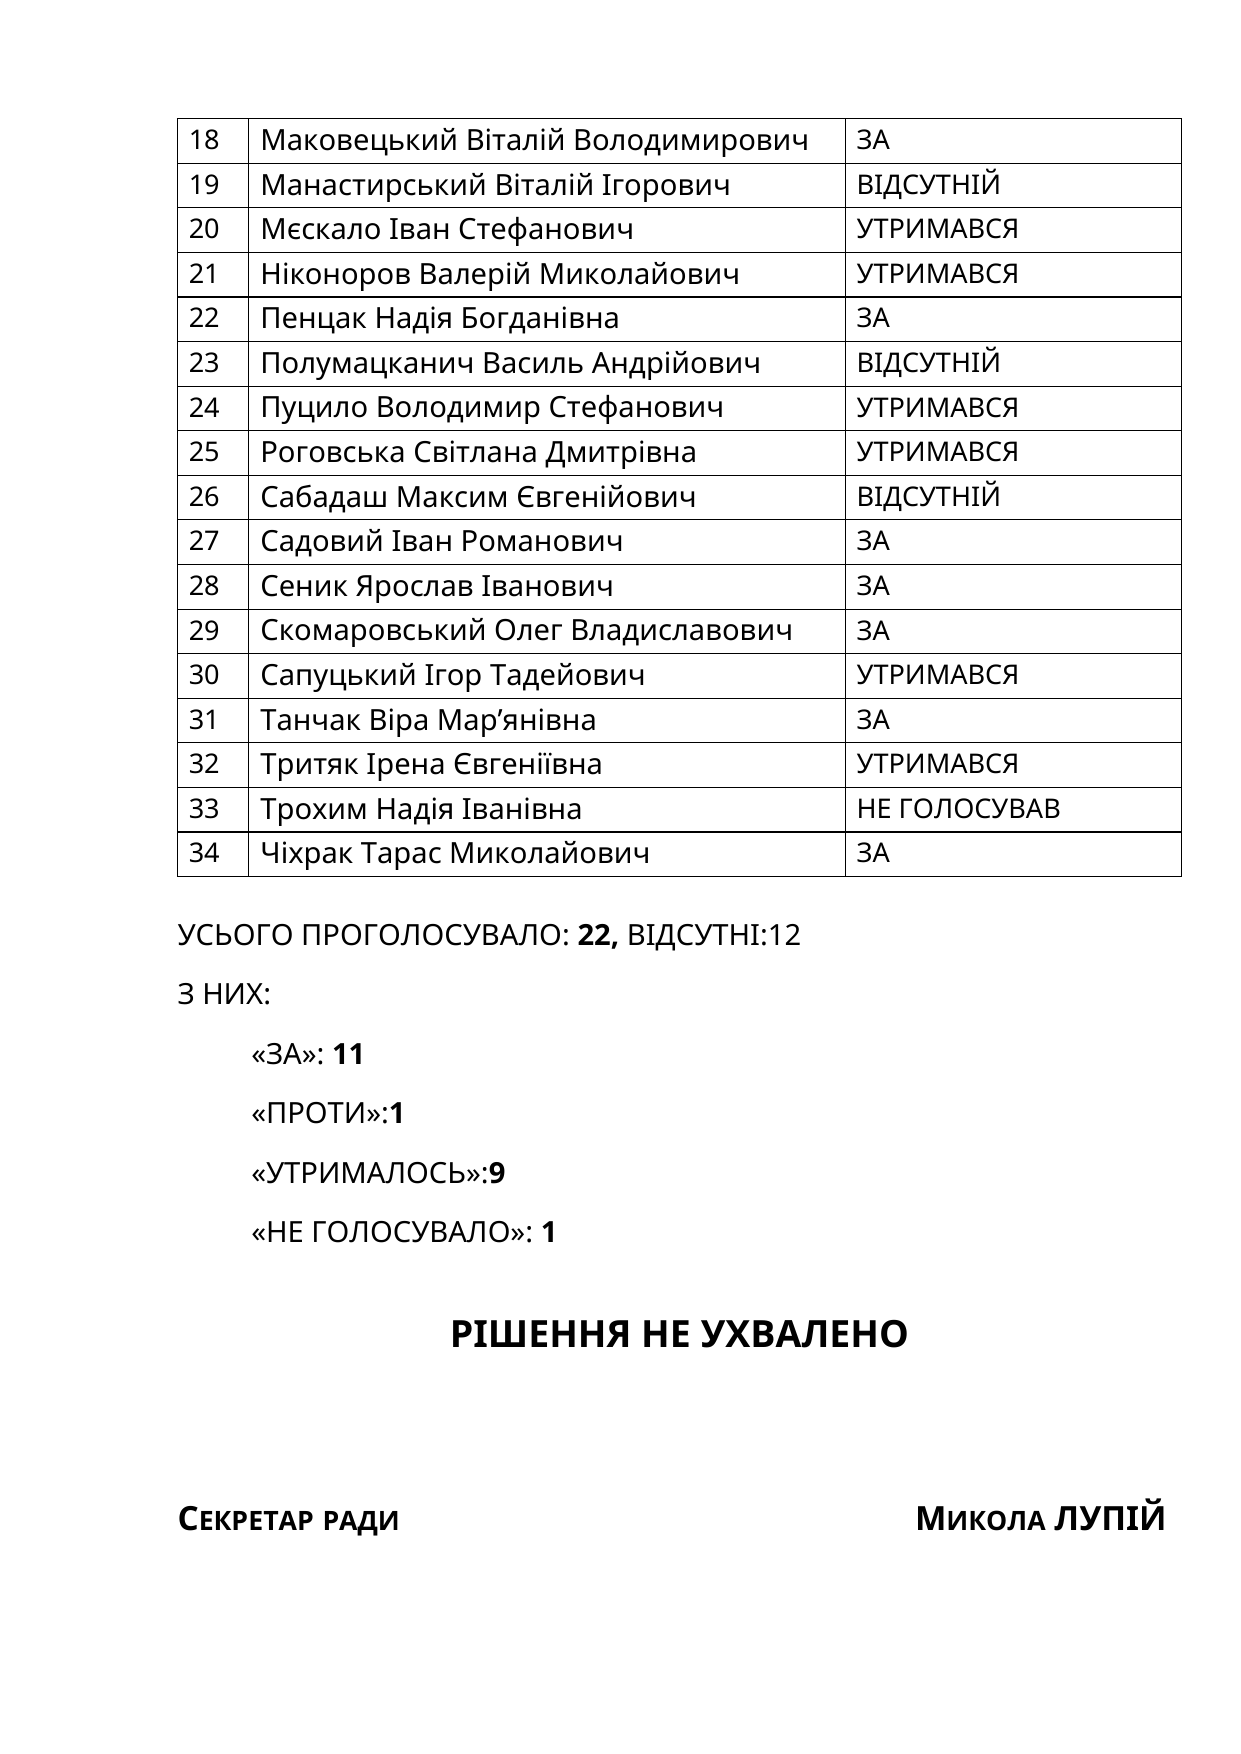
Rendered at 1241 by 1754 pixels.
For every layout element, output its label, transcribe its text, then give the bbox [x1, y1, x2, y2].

text «ЗА»: 11 [177, 1033, 1181, 1073]
table_cell Мєскало Іван Стефанович [249, 208, 845, 252]
table_cell Скомаровський Олег Владиславович [249, 610, 845, 653]
text Усього проголосувало: 22, ВІДСУТНІ:12 [177, 914, 1181, 954]
table_cell 26 [178, 476, 248, 519]
table_cell УТРИМАВСЯ [846, 431, 1181, 475]
table_cell 34 [178, 833, 248, 876]
table_cell 31 [178, 699, 248, 742]
table_cell УТРИМАВСЯ [846, 253, 1181, 296]
table_cell Чіхрак Тарас Миколайович [249, 833, 845, 876]
table_cell ЗА [846, 610, 1181, 653]
text З НИХ: [177, 973, 1181, 1013]
text Секретар ради Микола ЛУПІЙ [177, 1495, 1181, 1540]
table_cell УТРИМАВСЯ [846, 743, 1181, 787]
table_cell ЗА [846, 699, 1181, 742]
table_cell 27 [178, 520, 248, 564]
table_cell УТРИМАВСЯ [846, 208, 1181, 252]
table_cell Ніконоров Валерій Миколайович [249, 253, 845, 296]
table_cell 25 [178, 431, 248, 475]
table_cell Трохим Надія Іванівна [249, 788, 845, 831]
table_cell 20 [178, 208, 248, 252]
text «УТРИМАЛОСЬ»:9 [177, 1152, 1181, 1192]
table_cell Полумацканич Василь Андрійович [249, 342, 845, 386]
table_cell 19 [178, 164, 248, 207]
table_cell Маковецький Віталій Володимирович [249, 119, 845, 163]
table_cell ЗА [846, 833, 1181, 876]
table_cell 33 [178, 788, 248, 831]
table_cell Сеник Ярослав Іванович [249, 565, 845, 608]
table_cell Танчак Віра Мар’янівна [249, 699, 845, 742]
table_cell 21 [178, 253, 248, 296]
table_cell Роговська Світлана Дмитрівна [249, 431, 845, 475]
table_cell ЗА [846, 520, 1181, 564]
table_cell ЗА [846, 119, 1181, 163]
table_cell 29 [178, 610, 248, 653]
table_cell ВІДСУТНІЙ [846, 164, 1181, 207]
table_cell 30 [178, 654, 248, 698]
table_cell УТРИМАВСЯ [846, 387, 1181, 430]
table_cell ВІДСУТНІЙ [846, 342, 1181, 386]
table_cell 24 [178, 387, 248, 430]
table_cell Садовий Іван Романович [249, 520, 845, 564]
table_cell Сапуцький Ігор Тадейович [249, 654, 845, 698]
table_cell ЗА [846, 298, 1181, 341]
table_cell 28 [178, 565, 248, 608]
table_cell 18 [178, 119, 248, 163]
table_cell Сабадаш Максим Євгенійович [249, 476, 845, 519]
text «НЕ ГОЛОСУВАЛО»: 1 [177, 1211, 1181, 1251]
table_cell Пуцило Володимир Стефанович [249, 387, 845, 430]
table_cell 23 [178, 342, 248, 386]
table_cell 32 [178, 743, 248, 787]
text «ПРОТИ»:1 [177, 1092, 1181, 1132]
table_cell УТРИМАВСЯ [846, 654, 1181, 698]
table_cell 22 [178, 298, 248, 341]
table_cell Тритяк Ірена Євгеніївна [249, 743, 845, 787]
table_cell НЕ ГОЛОСУВАВ [846, 788, 1181, 831]
table_cell ВІДСУТНІЙ [846, 476, 1181, 519]
text РІШЕННЯ НЕ УХВАЛЕНО [177, 1308, 1181, 1359]
table_cell ЗА [846, 565, 1181, 608]
table_cell Манастирський Віталій Ігорович [249, 164, 845, 207]
table_cell Пенцак Надія Богданівна [249, 298, 845, 341]
